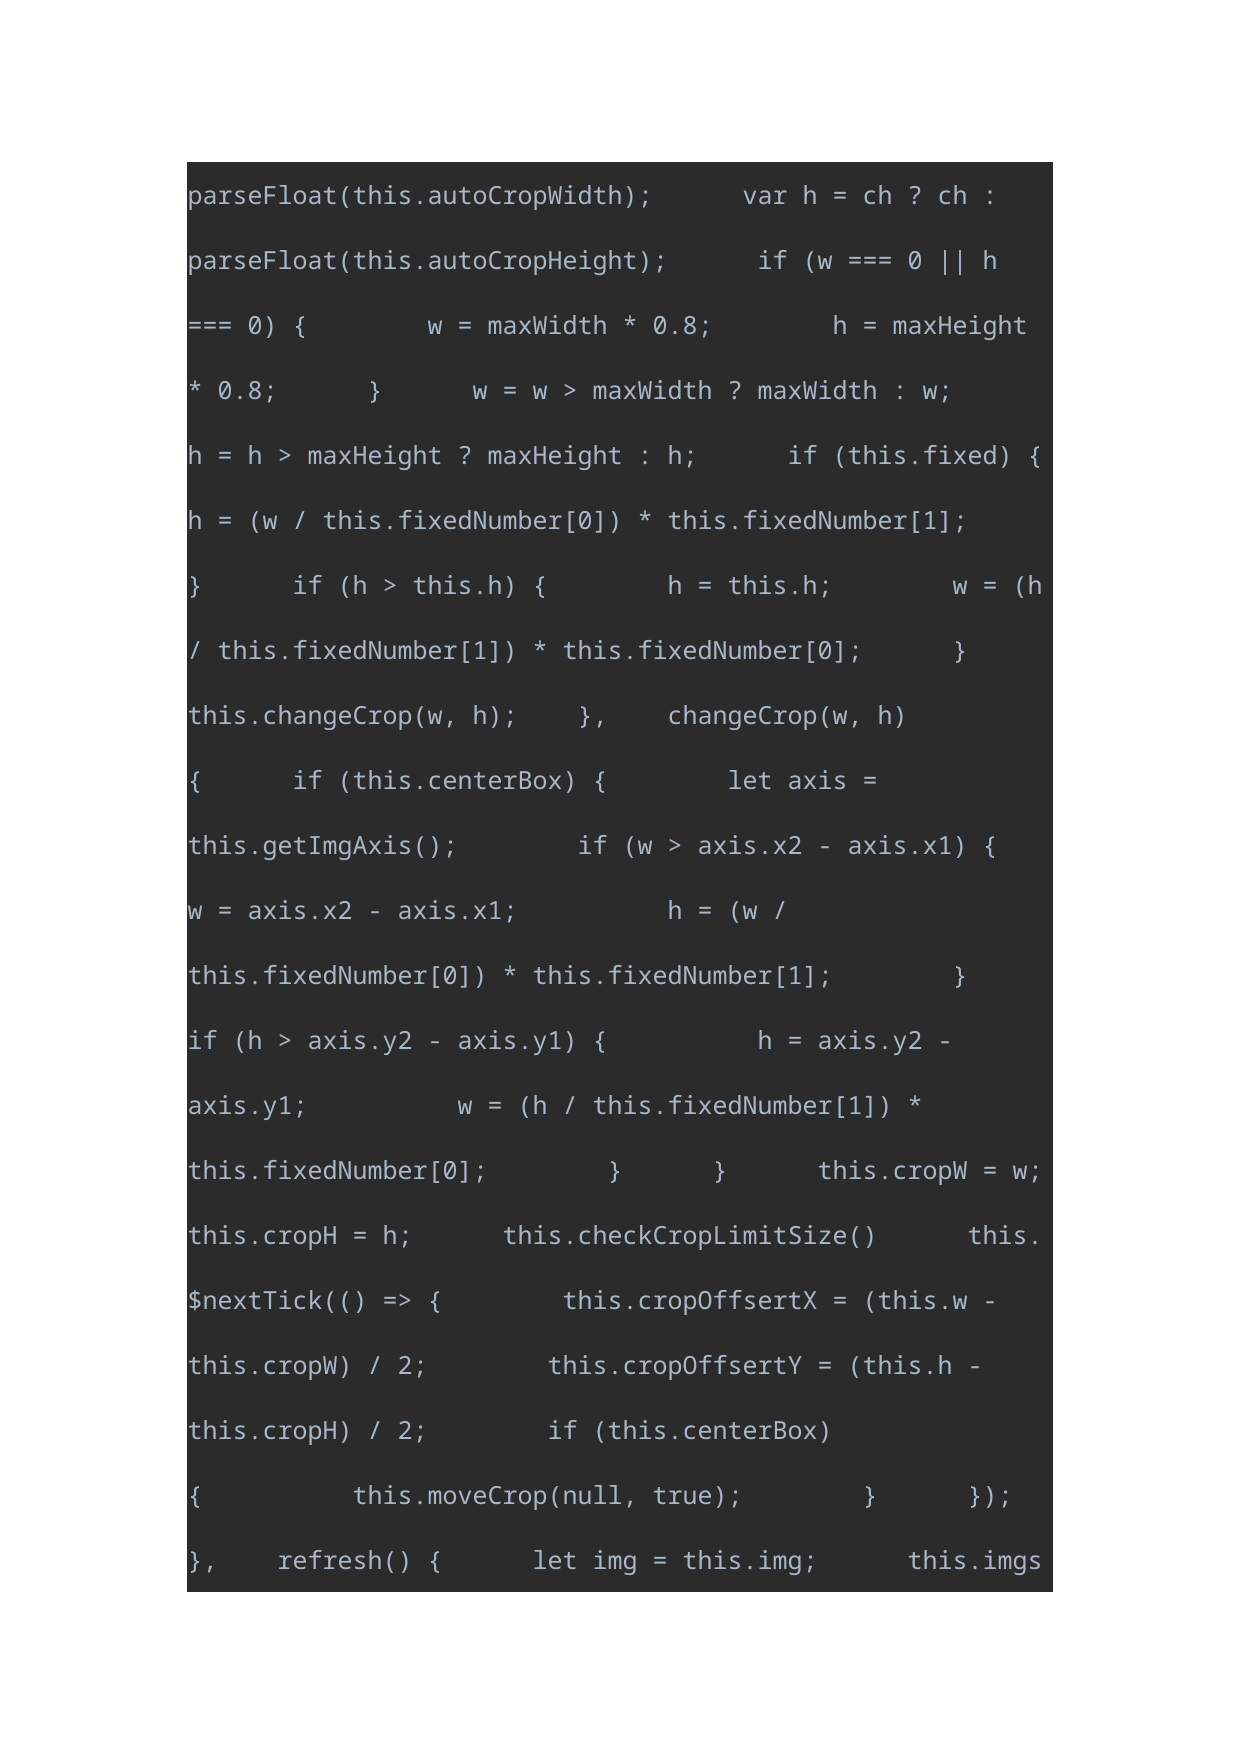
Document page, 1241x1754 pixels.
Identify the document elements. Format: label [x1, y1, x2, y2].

text [187, 162, 1053, 1592]
